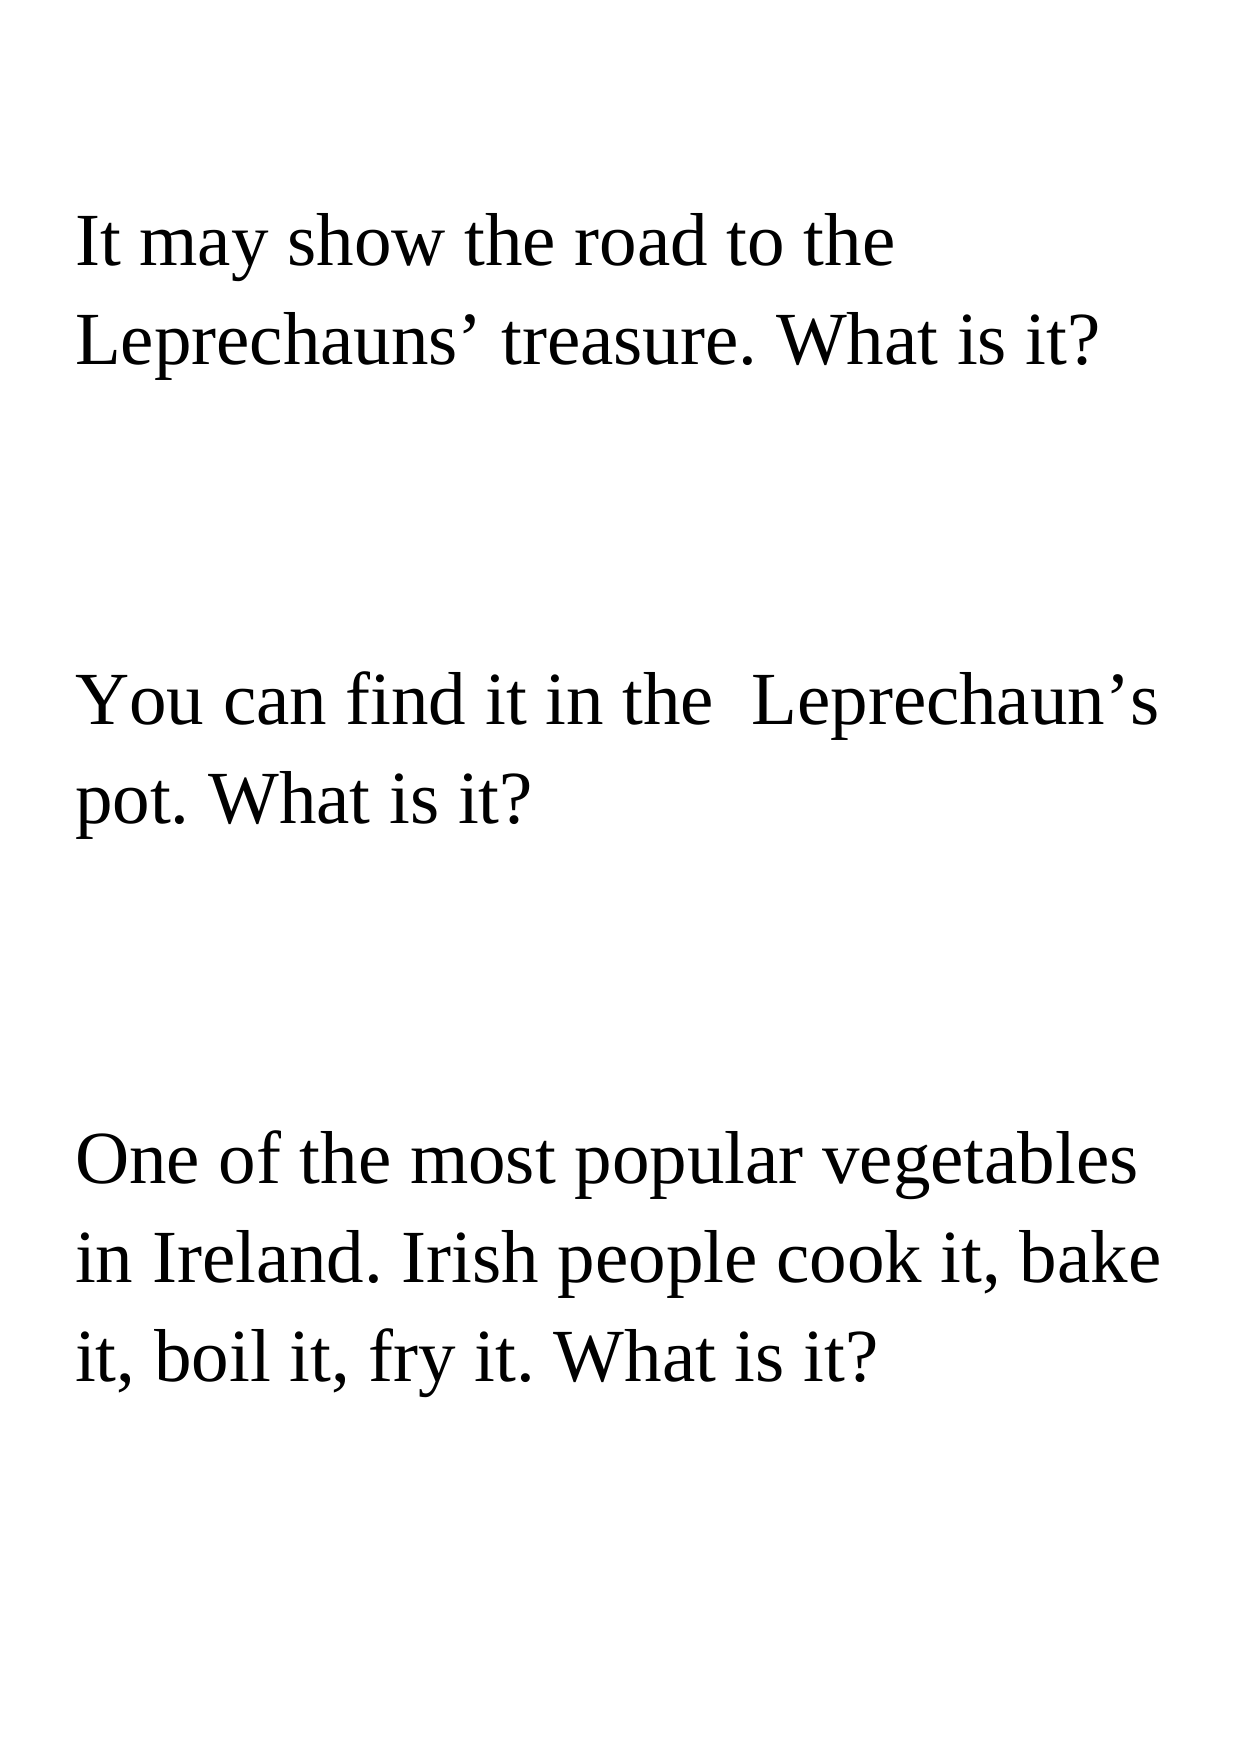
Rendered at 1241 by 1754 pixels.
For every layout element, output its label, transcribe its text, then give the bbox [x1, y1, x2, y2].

text You can find it in the Leprechaun’s pot. What is it? [75, 654, 1165, 839]
text It may show the road to the Leprechauns’ treasure. What is it? [75, 195, 1165, 380]
text One of the most popular vegetables in Ireland. Irish people cook it, bake it, boil it, fry it. What is it? [75, 1113, 1165, 1398]
